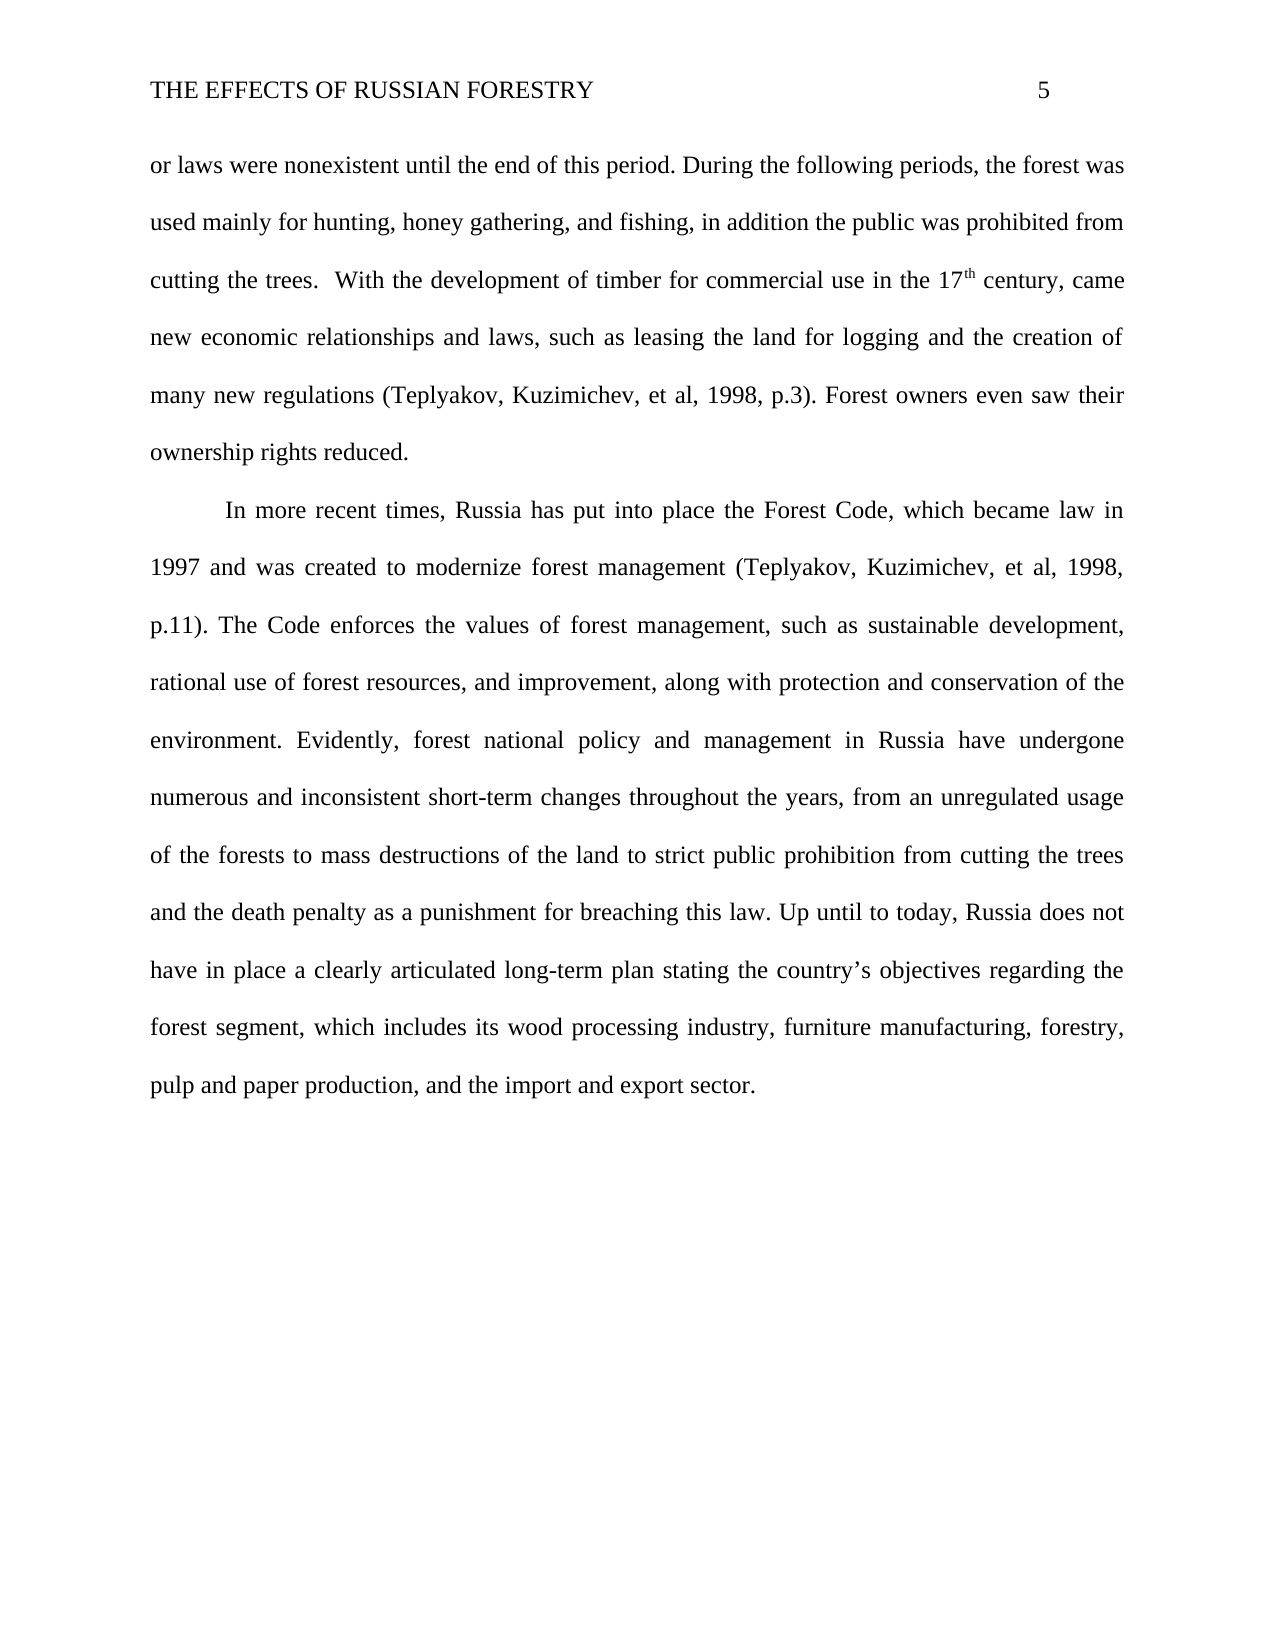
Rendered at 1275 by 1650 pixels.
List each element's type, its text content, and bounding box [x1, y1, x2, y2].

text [150, 150, 1125, 466]
text In more recent times, Russia has put into place the Forest Code, which became law in 1997 and was created to modernize forest management (Teplyakov, Kuzimichev, et al, 1998, p.11). The Code enforces the values of forest management, such as sustainable development, rational use of forest resources, and improvement, along with protection and conservation of the environment. Evidently, forest national policy and management in Russia have undergone numerous and inconsistent short-term changes throughout the years, from an unregulated usage of the forests to mass destructions of the land to strict public prohibition from cutting the trees and the death penalty as a punishment for breaching this law. Up until to today, Russia does not have in place a clearly articulated long-term plan stating the country’s objectives regarding the forest segment, which includes its wood processing industry, furniture manufacturing, forestry, pulp and paper production, and the import and export sector. [150, 495, 1125, 1099]
